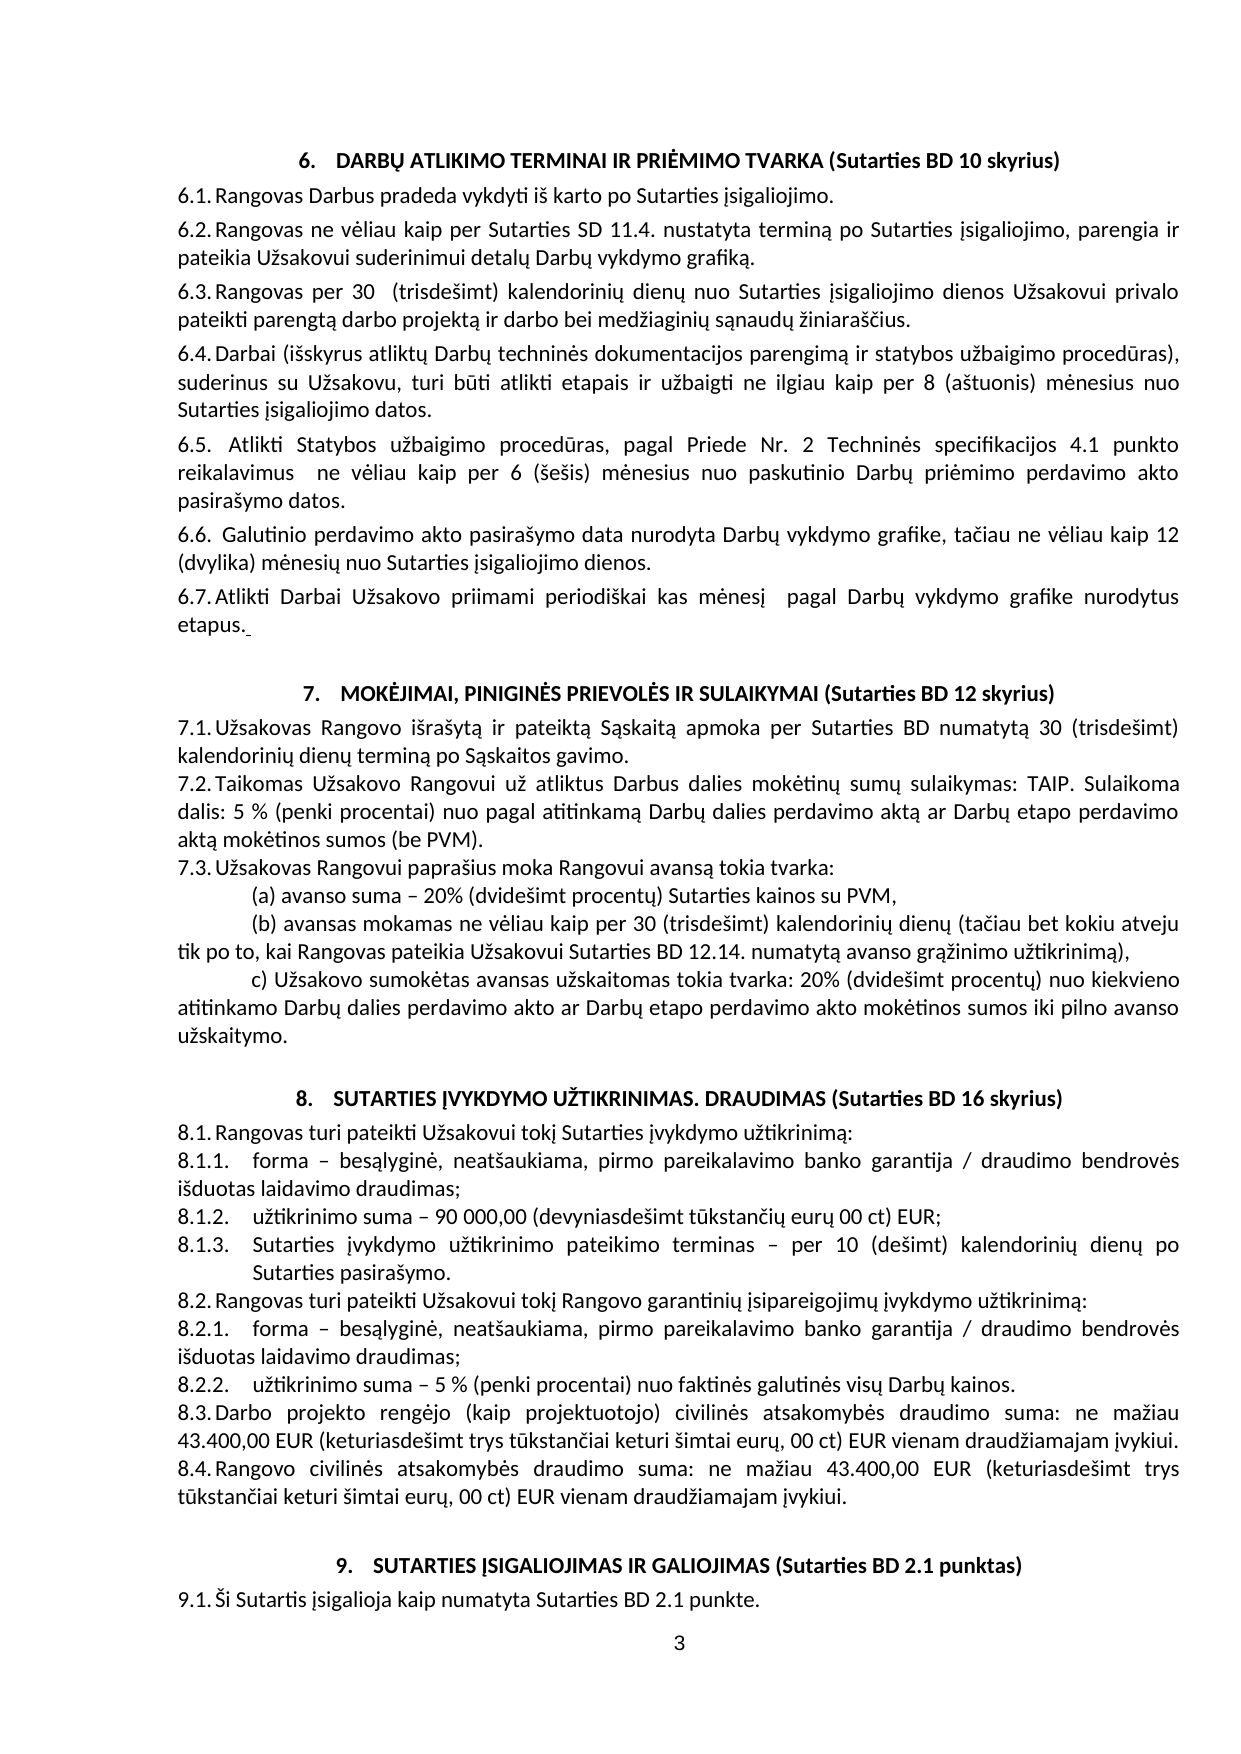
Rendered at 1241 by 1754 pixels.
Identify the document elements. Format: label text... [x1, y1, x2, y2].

list Rangovas ne vėliau kaip per Sutarties SD 11.4. nustatyta terminą po Sutarties įsigaliojimo, parengia ir pateikia Užsakovui suderinimui detalų Darbų vykdymo grafiką. [177, 215, 1181, 271]
list Rangovas per 30 (trisdešimt) kalendorinių dienų nuo Sutarties įsigaliojimo dienos Užsakovui privalo pateikti parengtą darbo projektą ir darbo bei medžiaginių sąnaudų žiniaraščius. [177, 277, 1181, 333]
list forma – besąlyginė, neatšaukiama, pirmo pareikalavimo banko garantija / draudimo bendrovės išduotas laidavimo draudimas; [177, 1314, 1181, 1370]
list (b) avansas mokamas ne vėliau kaip per 30 (trisdešimt) kalendorinių dienų (tačiau bet kokiu atveju tik po to, kai Rangovas pateikia Užsakovui Sutarties BD 12.14. numatytą avanso grąžinimo užtikrinimą), [177, 909, 1181, 966]
list Atlikti Darbai Užsakovo priimami periodiškai kas mėnesį pagal Darbų vykdymo grafike nurodytus etapus. [177, 582, 1181, 638]
list užtikrinimo suma – 90 000,00 (devyniasdešimt tūkstančių eurų 00 ct) EUR; [177, 1202, 1181, 1230]
list Užsakovas Rangovui paprašius moka Rangovui avansą tokia tvarka: [177, 853, 1181, 881]
list SUTARTIES ĮVYKDYMO UŽTIKRINIMAS. DRAUDIMAS (Sutarties BD 16 skyrius) [177, 1084, 1181, 1112]
list SUTARTIES ĮSIGALIOJIMAS IR GALIOJIMAS (Sutarties BD 2.1 punktas) [177, 1551, 1181, 1579]
list Rangovas turi pateikti Užsakovui tokį Sutarties įvykdymo užtikrinimą: [177, 1118, 1181, 1146]
list forma – besąlyginė, neatšaukiama, pirmo pareikalavimo banko garantija / draudimo bendrovės išduotas laidavimo draudimas; [177, 1146, 1181, 1202]
list Rangovas turi pateikti Užsakovui tokį Rangovo garantinių įsipareigojimų įvykdymo užtikrinimą: [177, 1286, 1181, 1314]
list c) Užsakovo sumokėtas avansas užskaitomas tokia tvarka: 20% (dvidešimt procentų) nuo kiekvieno atitinkamo Darbų dalies perdavimo akto ar Darbų etapo perdavimo akto mokėtinos sumos iki pilno avanso užskaitymo. [177, 966, 1181, 1049]
list Rangovas Darbus pradeda vykdyti iš karto po Sutarties įsigaliojimo. [177, 181, 1181, 209]
list (a) avanso suma – 20% (dvidešimt procentų) Sutarties kainos su PVM, [177, 881, 1181, 909]
list Atlikti Statybos užbaigimo procedūras, pagal Priede Nr. 2 Techninės specifikacijos 4.1 punkto reikalavimus ne vėliau kaip per 6 (šešis) mėnesius nuo paskutinio Darbų priėmimo perdavimo akto pasirašymo datos. [177, 430, 1181, 514]
list Taikomas Užsakovo Rangovui už atliktus Darbus dalies mokėtinų sumų sulaikymas: TAIP. Sulaikoma dalis: 5 % (penki procentai) nuo pagal atitinkamą Darbų dalies perdavimo aktą ar Darbų etapo perdavimo aktą mokėtinos sumos (be PVM). [177, 769, 1181, 853]
list Ši Sutartis įsigalioja kaip numatyta Sutarties BD 2.1 punkte. [177, 1585, 1181, 1613]
list Galutinio perdavimo akto pasirašymo data nurodyta Darbų vykdymo grafike, tačiau ne vėliau kaip 12 (dvylika) mėnesių nuo Sutarties įsigaliojimo dienos. [177, 520, 1181, 576]
list DARBŲ ATLIKIMO TERMINAI IR PRIĖMIMO TVARKA (Sutarties BD 10 skyrius) [177, 146, 1181, 174]
list Sutarties įvykdymo užtikrinimo pateikimo terminas – per 10 (dešimt) kalendorinių dienų po Sutarties pasirašymo. [177, 1230, 1181, 1286]
list MOKĖJIMAI, PINIGINĖS PRIEVOLĖS IR SULAIKYMAI (Sutarties BD 12 skyrius) [177, 679, 1181, 707]
list Užsakovas Rangovo išrašytą ir pateiktą Sąskaitą apmoka per Sutarties BD numatytą 30 (trisdešimt) kalendorinių dienų terminą po Sąskaitos gavimo. [177, 713, 1181, 769]
list Rangovo civilinės atsakomybės draudimo suma: ne mažiau 43.400,00 EUR (keturiasdešimt trys tūkstančiai keturi šimtai eurų, 00 ct) EUR vienam draudžiamajam įvykiui. [177, 1454, 1181, 1510]
list Darbai (išskyrus atliktų Darbų techninės dokumentacijos parengimą ir statybos užbaigimo procedūras), suderinus su Užsakovu, turi būti atlikti etapais ir užbaigti ne ilgiau kaip per 8 (aštuonis) mėnesius nuo Sutarties įsigaliojimo datos. [177, 339, 1181, 424]
list Darbo projekto rengėjo (kaip projektuotojo) civilinės atsakomybės draudimo suma: ne mažiau 43.400,00 EUR (keturiasdešimt trys tūkstančiai keturi šimtai eurų, 00 ct) EUR vienam draudžiamajam įvykiui. [177, 1398, 1181, 1454]
list užtikrinimo suma – 5 % (penki procentai) nuo faktinės galutinės visų Darbų kainos. [177, 1370, 1181, 1398]
